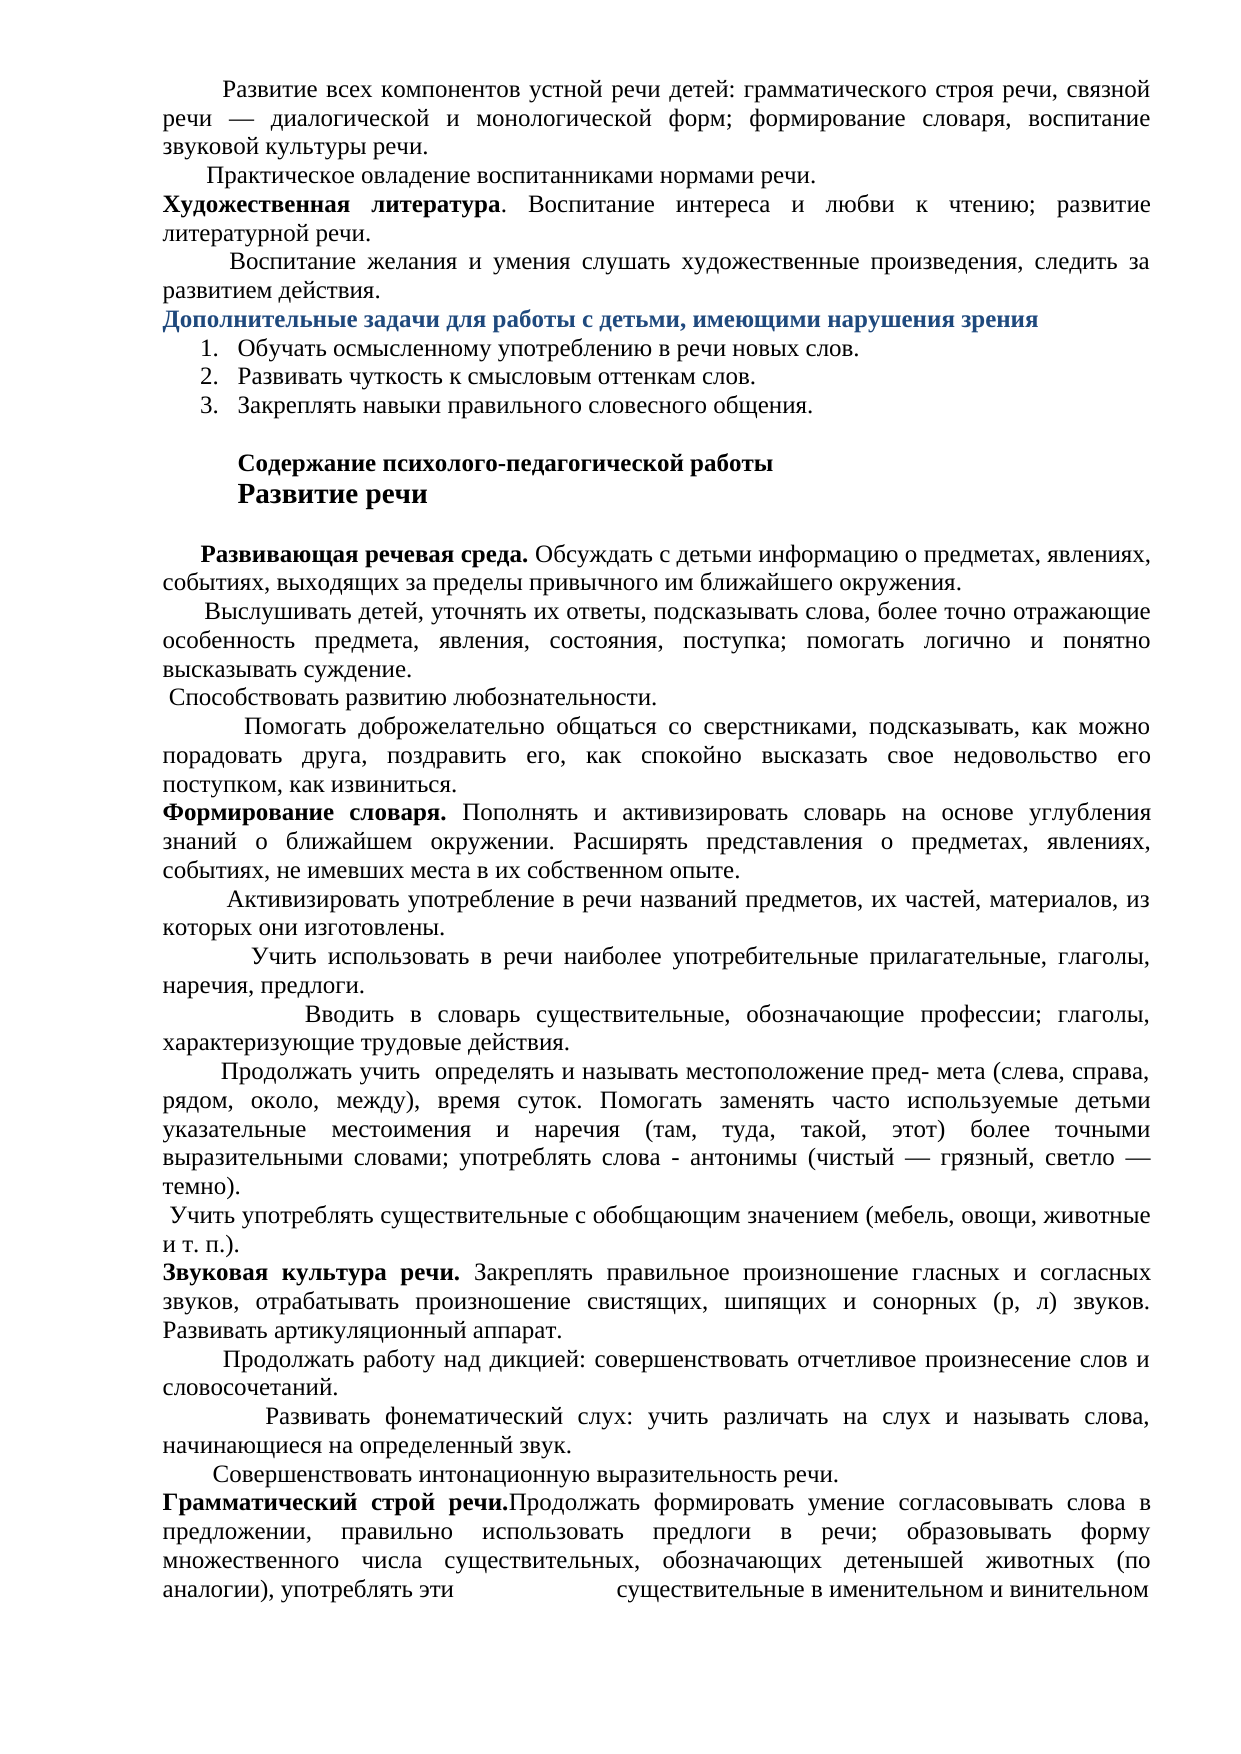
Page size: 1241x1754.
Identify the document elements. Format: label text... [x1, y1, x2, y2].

list Развитие речи [237, 476, 1152, 510]
text Развитие всех компонентов устной речи детей: грамматического строя речи, связной речи — диалогической и монологической форм; формирование словаря, воспитание звуковой культуры речи. [162, 74, 1152, 160]
text Способствовать развитию любознательности. [162, 682, 1152, 711]
text Развивать фонематический слух: учить различать на слух и называть слова, начинающиеся на определенный звук. [162, 1401, 1152, 1459]
text Развивающая речевая среда. Обсуждать с детьми информацию о предметах, явлениях, событиях, выходящих за пределы привычного им ближайшего окружения. [162, 539, 1152, 596]
text Формирование словаря. Пополнять и активизировать словарь на основе углубления знаний о ближайшем окружении. Расширять представления о предметах, явлениях, событиях, не имевших места в их собственном опыте. [162, 797, 1152, 884]
list Развивать чуткость к смысловым оттенкам слов. [200, 361, 1152, 390]
list Содержание психолого-педагогической работы [237, 448, 1152, 476]
text Помогать доброжелательно общаться со сверстниками, подсказывать, как можно порадовать друга, поздравить его, как спокойно высказать свое недовольство его поступком, как извиниться. [162, 711, 1152, 797]
list Обучать осмысленному употреблению в речи новых слов. [200, 333, 1152, 361]
text Выслушивать детей, уточнять их ответы, подсказывать слова, более точно отражающие особенность предмета, явления, состояния, поступка; помогать логично и понятно высказывать суждение. [162, 596, 1152, 682]
text Воспитание желания и умения слушать художественные произведения, следить за развитием действия. [162, 246, 1152, 304]
text Совершенствовать интонационную выразительность речи. [162, 1459, 1152, 1487]
list Закреплять навыки правильного словесного общения. [200, 390, 1152, 419]
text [162, 1487, 1152, 1602]
text Учить использовать в речи наиболее употребительные прилагательные, глаголы, наречия, предлоги. [162, 941, 1152, 999]
text Продолжать работу над дикцией: совершенствовать отчетливое произнесение слов и словосочетаний. [162, 1344, 1152, 1401]
text Звуковая культура речи. Закреплять правильное произношение гласных и согласных звуков, отрабатывать произношение свистящих, шипящих и сонорных (р, л) звуков. Развивать артикуляционный аппарат. [162, 1257, 1152, 1344]
text Практическое овладение воспитанниками нормами речи. [162, 160, 1152, 189]
text Активизировать употребление в речи названий предметов, их частей, материалов, из которых они изготовлены. [162, 884, 1152, 941]
text Вводить в словарь существительные, обозначающие профессии; глаголы, характеризующие трудовые действия. [162, 999, 1152, 1056]
text Продолжать учить определять и называть местоположение пред- мета (слева, справа, рядом, около, между), время суток. Помогать заменять часто используемые детьми указательные местоимения и наречия (там, туда, такой, этот) более точными выразительными словами; употреблять слова - антонимы (чистый — грязный, светло — темно). [162, 1056, 1152, 1200]
text Дополнительные задачи для работы с детьми, имеющими нарушения зрения [162, 304, 1152, 333]
text Художественная литература. Воспитание интереса и любви к чтению; развитие литературной речи. [162, 189, 1152, 246]
text Учить употреблять существительные с обобщающим значением (мебель, овощи, животные и т. п.). [162, 1200, 1152, 1257]
